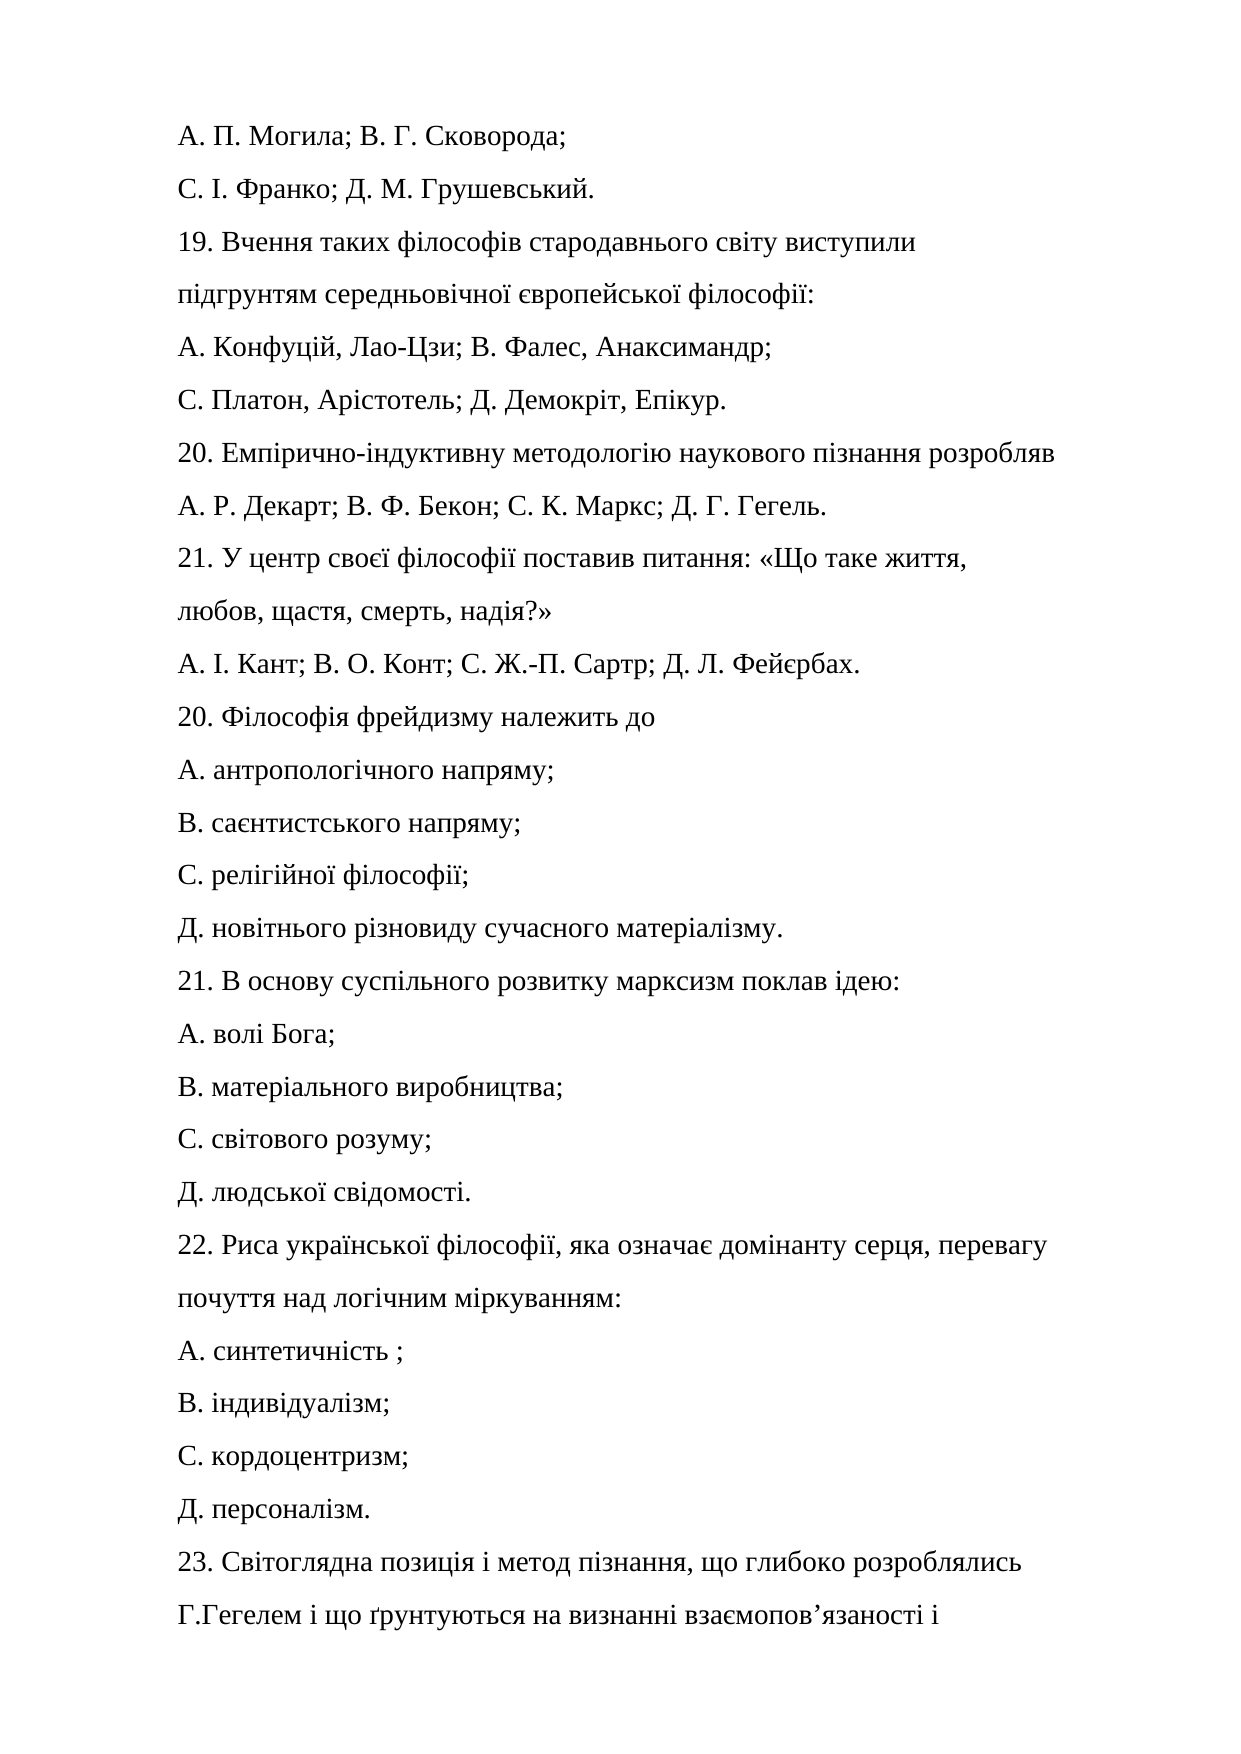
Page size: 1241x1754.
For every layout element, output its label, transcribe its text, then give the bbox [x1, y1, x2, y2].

text Д. новітнього різновиду сучасного матеріалізму. [177, 910, 1152, 944]
text С. І. Франко; Д. М. Грушевський. [177, 171, 1152, 204]
text 22. Риса української філософії, яка означає домінанту серця, перевагу [177, 1227, 1152, 1261]
text А. П. Могила; В. Г. Сковорода; [177, 118, 1152, 152]
text 19. Вчення таких філософів стародавнього світу виступили [177, 224, 1152, 257]
text А. антропологічного напряму; [177, 752, 1152, 785]
text В. матеріального виробництва; [177, 1069, 1152, 1102]
text підгрунтям середньовічної європейської філософії: [177, 277, 1152, 310]
text Д. персоналізм. [177, 1491, 1152, 1525]
text 21. У центр своєї філософії поставив питання: «Що таке життя, [177, 541, 1152, 574]
text С. світового розуму; [177, 1122, 1152, 1155]
text 20. Емпірично-індуктивну методологію наукового пізнання розробляв [177, 435, 1152, 468]
text Г.Гегелем і що ґрунтуються на визнанні взаємопов’язаності і [177, 1597, 1152, 1630]
text Д. людської свідомості. [177, 1174, 1152, 1208]
text С. релігійної філософії; [177, 857, 1152, 891]
text В. індивідуалізм; [177, 1386, 1152, 1419]
text В. саєнтистського напряму; [177, 805, 1152, 838]
text А. Р. Декарт; В. Ф. Бекон; С. К. Маркс; Д. Г. Гегель. [177, 488, 1152, 521]
text 21. В основу суспільного розвитку марксизм поклав ідею: [177, 963, 1152, 997]
text 20. Філософія фрейдизму належить до [177, 699, 1152, 733]
text А. волі Бога; [177, 1016, 1152, 1049]
text 23. Світоглядна позиція і метод пізнання, що глибоко розроблялись [177, 1544, 1152, 1578]
text любов, щастя, смерть, надія?» [177, 593, 1152, 627]
text С. кордоцентризм; [177, 1438, 1152, 1472]
text А. синтетичність ; [177, 1333, 1152, 1366]
text А. Конфуцій, Лао-Цзи; В. Фалес, Анаксимандр; [177, 329, 1152, 363]
text почуття над логічним міркуванням: [177, 1280, 1152, 1313]
text А. І. Кант; В. О. Конт; С. Ж.-П. Сартр; Д. Л. Фейєрбах. [177, 646, 1152, 680]
text С. Платон, Арістотель; Д. Демокріт, Епікур. [177, 382, 1152, 416]
